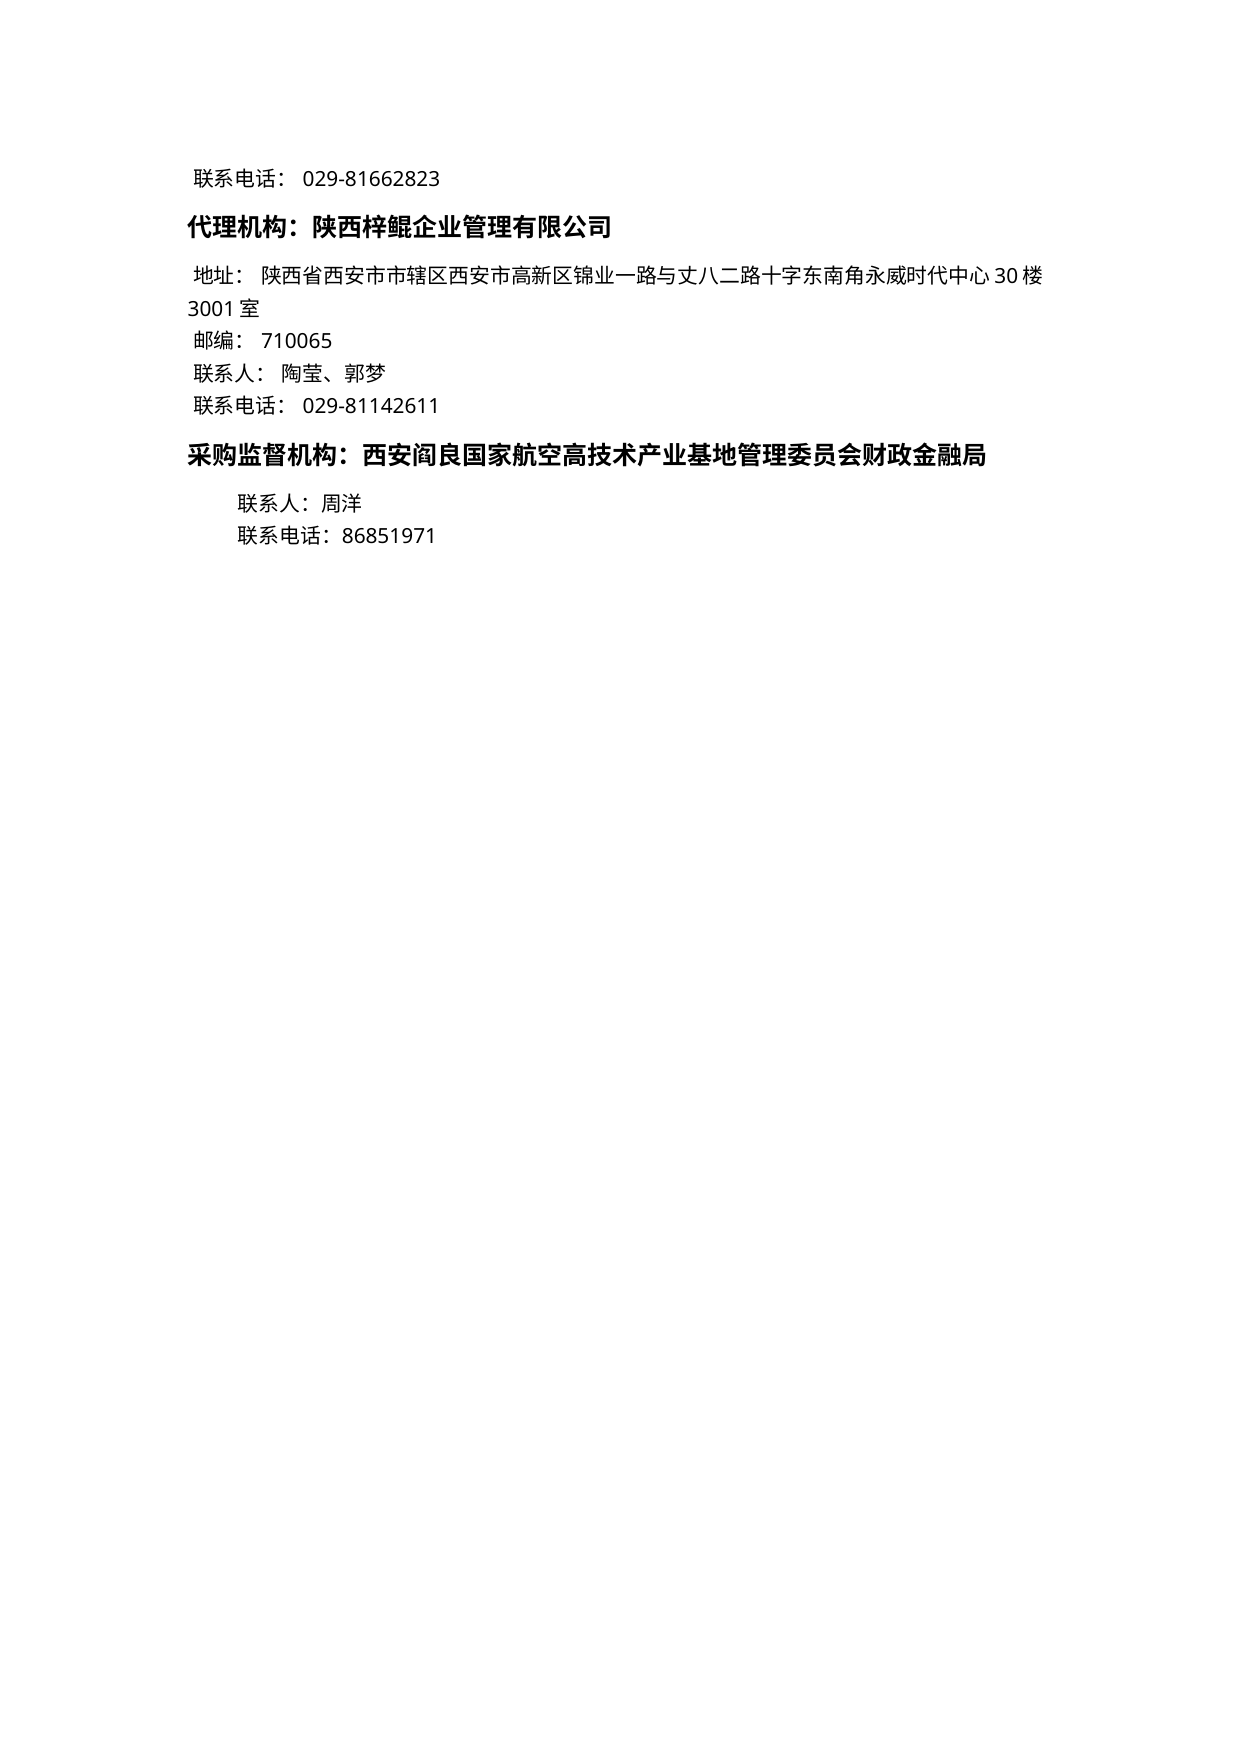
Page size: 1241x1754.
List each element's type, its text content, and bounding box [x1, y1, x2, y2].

text 联系人：周洋 [187, 487, 1053, 519]
text 地址： 陕西省西安市市辖区西安市高新区锦业一路与丈八二路十字东南角永威时代中心30楼3001室 [187, 259, 1053, 324]
text 联系电话：86851971 [187, 519, 1053, 552]
text 联系电话： 029-81662823 [187, 162, 1053, 194]
text 联系电话： 029-81142611 [187, 389, 1053, 422]
text 代理机构：陕西梓鲲企业管理有限公司 [187, 194, 1053, 259]
text 邮编： 710065 [187, 324, 1053, 357]
text 联系人： 陶莹、郭梦 [187, 357, 1053, 389]
text 采购监督机构：西安阎良国家航空高技术产业基地管理委员会财政金融局 [187, 422, 1053, 487]
